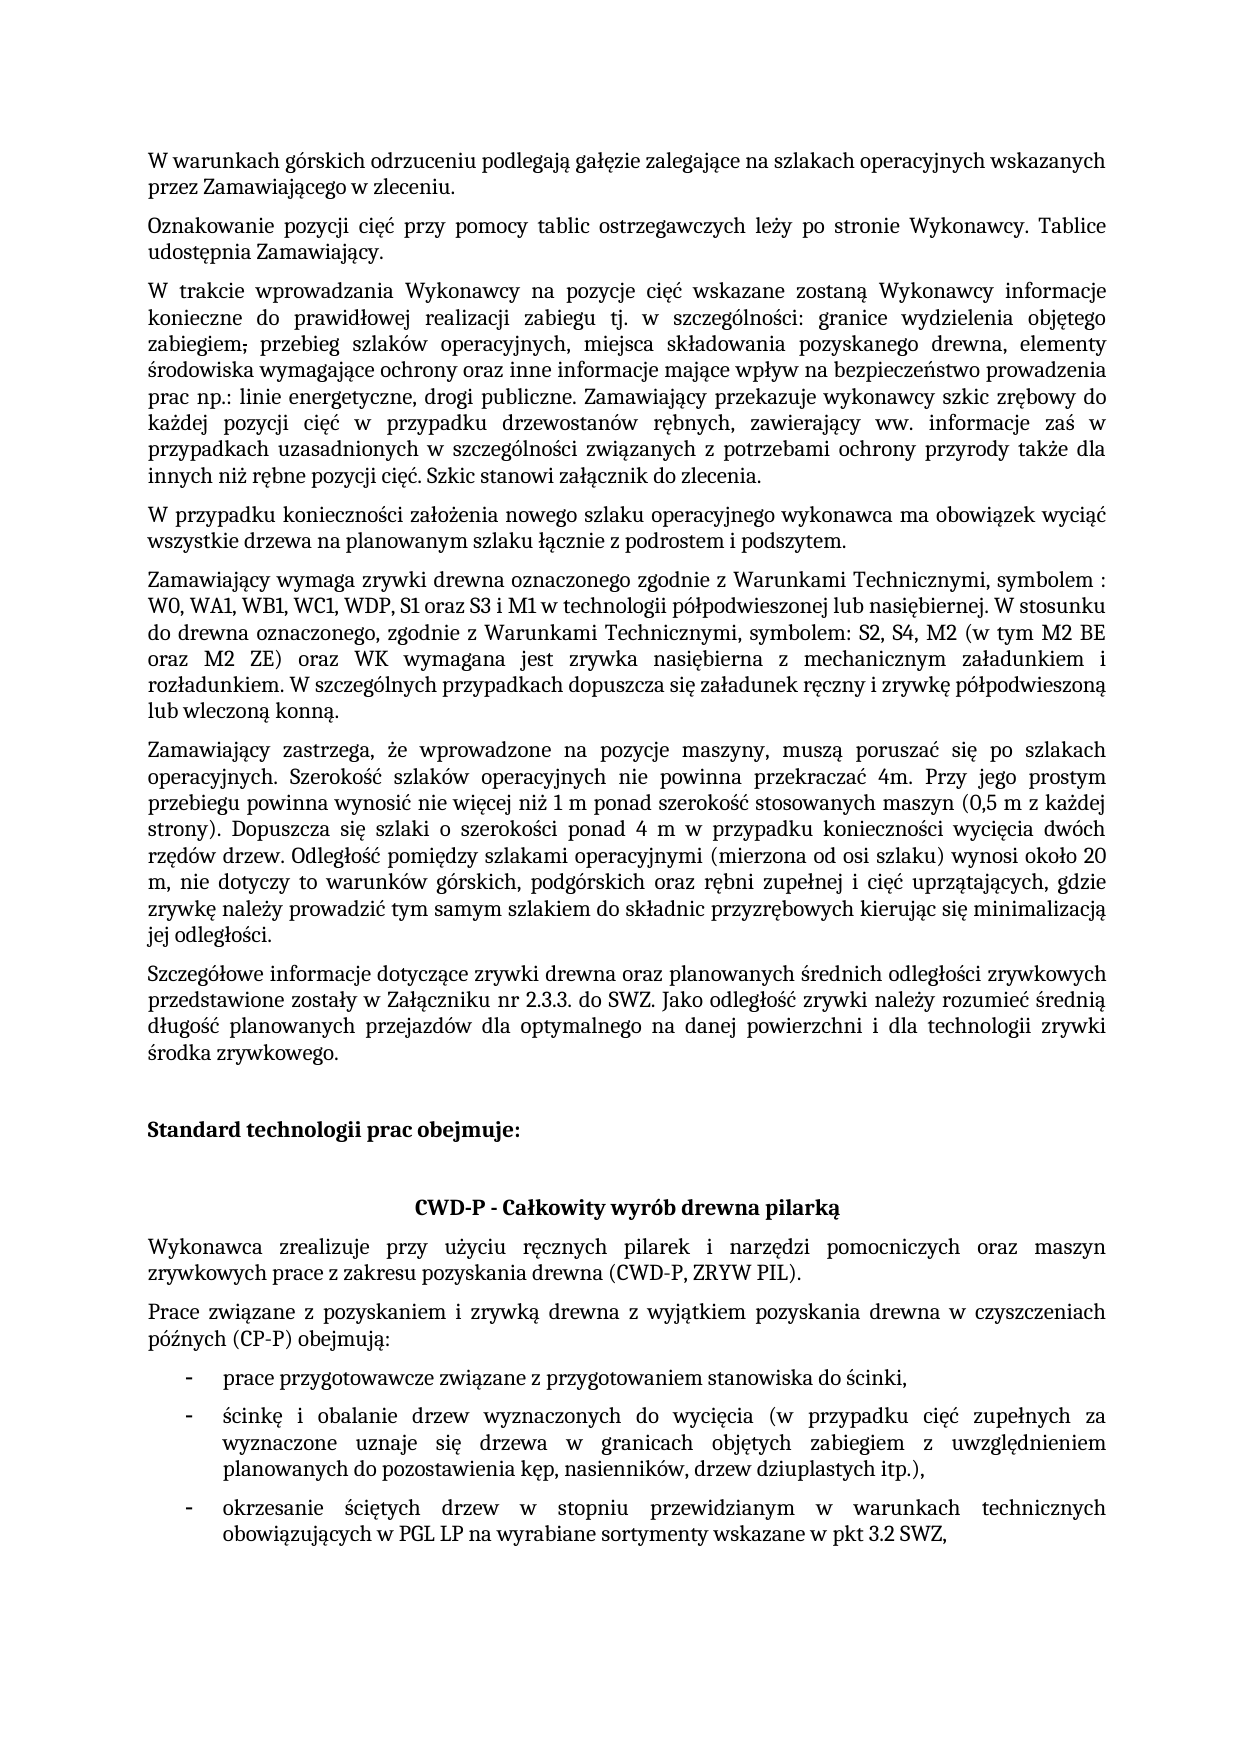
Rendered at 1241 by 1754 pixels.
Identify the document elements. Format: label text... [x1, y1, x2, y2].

list okrzesanie ściętych drzew w stopniu przewidzianym w warunkach technicznych obowiązujących w PGL LP na wyrabiane sortymenty wskazane w pkt 3.2 SWZ, [185, 1495, 1107, 1547]
text W trakcie wprowadzania Wykonawcy na pozycje cięć wskazane zostaną Wykonawcy informacje konieczne do prawidłowej realizacji zabiegu tj. w szczególności: granice wydzielenia objętego zabiegiem, przebieg szlaków operacyjnych, miejsca składowania pozyskanego drewna, elementy środowiska wymagające ochrony oraz inne informacje mające wpływ na bezpieczeństwo prowadzenia prac np.: linie energetyczne, drogi publiczne. Zamawiający przekazuje wykonawcy szkic zrębowy do każdej pozycji cięć w przypadku drzewostanów rębnych, zawierający ww. informacje zaś w przypadkach uzasadnionych w szczególności związanych z potrzebami ochrony przyrody także dla innych niż rębne pozycji cięć. Szkic stanowi załącznik do zlecenia. [148, 278, 1107, 489]
text Oznakowanie pozycji cięć przy pomocy tablic ostrzegawczych leży po stronie Wykonawcy. Tablice udostępnia Zamawiający. [148, 213, 1107, 266]
text Wykonawca zrealizuje przy użyciu ręcznych pilarek i narzędzi pomocniczych oraz maszyn zrywkowych prace z zakresu pozyskania drewna (CWD-P, ZRYW PIL). [148, 1234, 1107, 1287]
text CWD-P - Całkowity wyrób drewna pilarką [148, 1195, 1107, 1221]
text Standard technologii prac obejmuje: [148, 1117, 1107, 1144]
list prace przygotowawcze związane z przygotowaniem stanowiska do ścinki, [185, 1364, 1107, 1391]
text Szczegółowe informacje dotyczące zrywki drewna oraz planowanych średnich odległości zrywkowych przedstawione zostały w Załączniku nr 2.3.3. do SWZ. Jako odległość zrywki należy rozumieć średnią długość planowanych przejazdów dla optymalnego na danej powierzchni i dla technologii zrywki środka zrywkowego. [148, 961, 1107, 1066]
list ścinkę i obalanie drzew wyznaczonych do wycięcia (w przypadku cięć zupełnych za wyznaczone uznaje się drzewa w granicach objętych zabiegiem z uwzględnieniem planowanych do pozostawienia kęp, nasienników, drzew dziuplastych itp.), [185, 1403, 1107, 1482]
text Zamawiający zastrzega, że wprowadzone na pozycje maszyny, muszą poruszać się po szlakach operacyjnych. Szerokość szlaków operacyjnych nie powinna przekraczać 4m. Przy jego prostym przebiegu powinna wynosić nie więcej niż 1 m ponad szerokość stosowanych maszyn (0,5 m z każdej strony). Dopuszcza się szlaki o szerokości ponad 4 m w przypadku konieczności wycięcia dwóch rzędów drzew. Odległość pomiędzy szlakami operacyjnymi (mierzona od osi szlaku) wynosi około 20 m, nie dotyczy to warunków górskich, podgórskich oraz rębni zupełnej i cięć uprzątających, gdzie zrywkę należy prowadzić tym samym szlakiem do składnic przyzrębowych kierując się minimalizacją jej odległości. [148, 737, 1107, 948]
text Prace związane z pozyskaniem i zrywką drewna z wyjątkiem pozyskania drewna w czyszczeniach późnych (CP-P) obejmują: [148, 1299, 1107, 1352]
text W warunkach górskich odrzuceniu podlegają gałęzie zalegające na szlakach operacyjnych wskazanych przez Zamawiającego w zleceniu. [148, 148, 1107, 200]
text W przypadku konieczności założenia nowego szlaku operacyjnego wykonawca ma obowiązek wyciąć wszystkie drzewa na planowanym szlaku łącznie z podrostem i podszytem. [148, 501, 1107, 554]
text Zamawiający wymaga zrywki drewna oznaczonego zgodnie z Warunkami Technicznymi, symbolem : W0, WA1, WB1, WC1, WDP, S1 oraz S3 i M1 w technologii półpodwieszonej lub nasiębiernej. W stosunku do drewna oznaczonego, zgodnie z Warunkami Technicznymi, symbolem: S2, S4, M2 (w tym M2 BE oraz M2 ZE) oraz WK wymagana jest zrywka nasiębierna z mechanicznym załadunkiem i rozładunkiem. W szczególnych przypadkach dopuszcza się załadunek ręczny i zrywkę półpodwieszoną lub wleczoną konną. [148, 567, 1107, 725]
